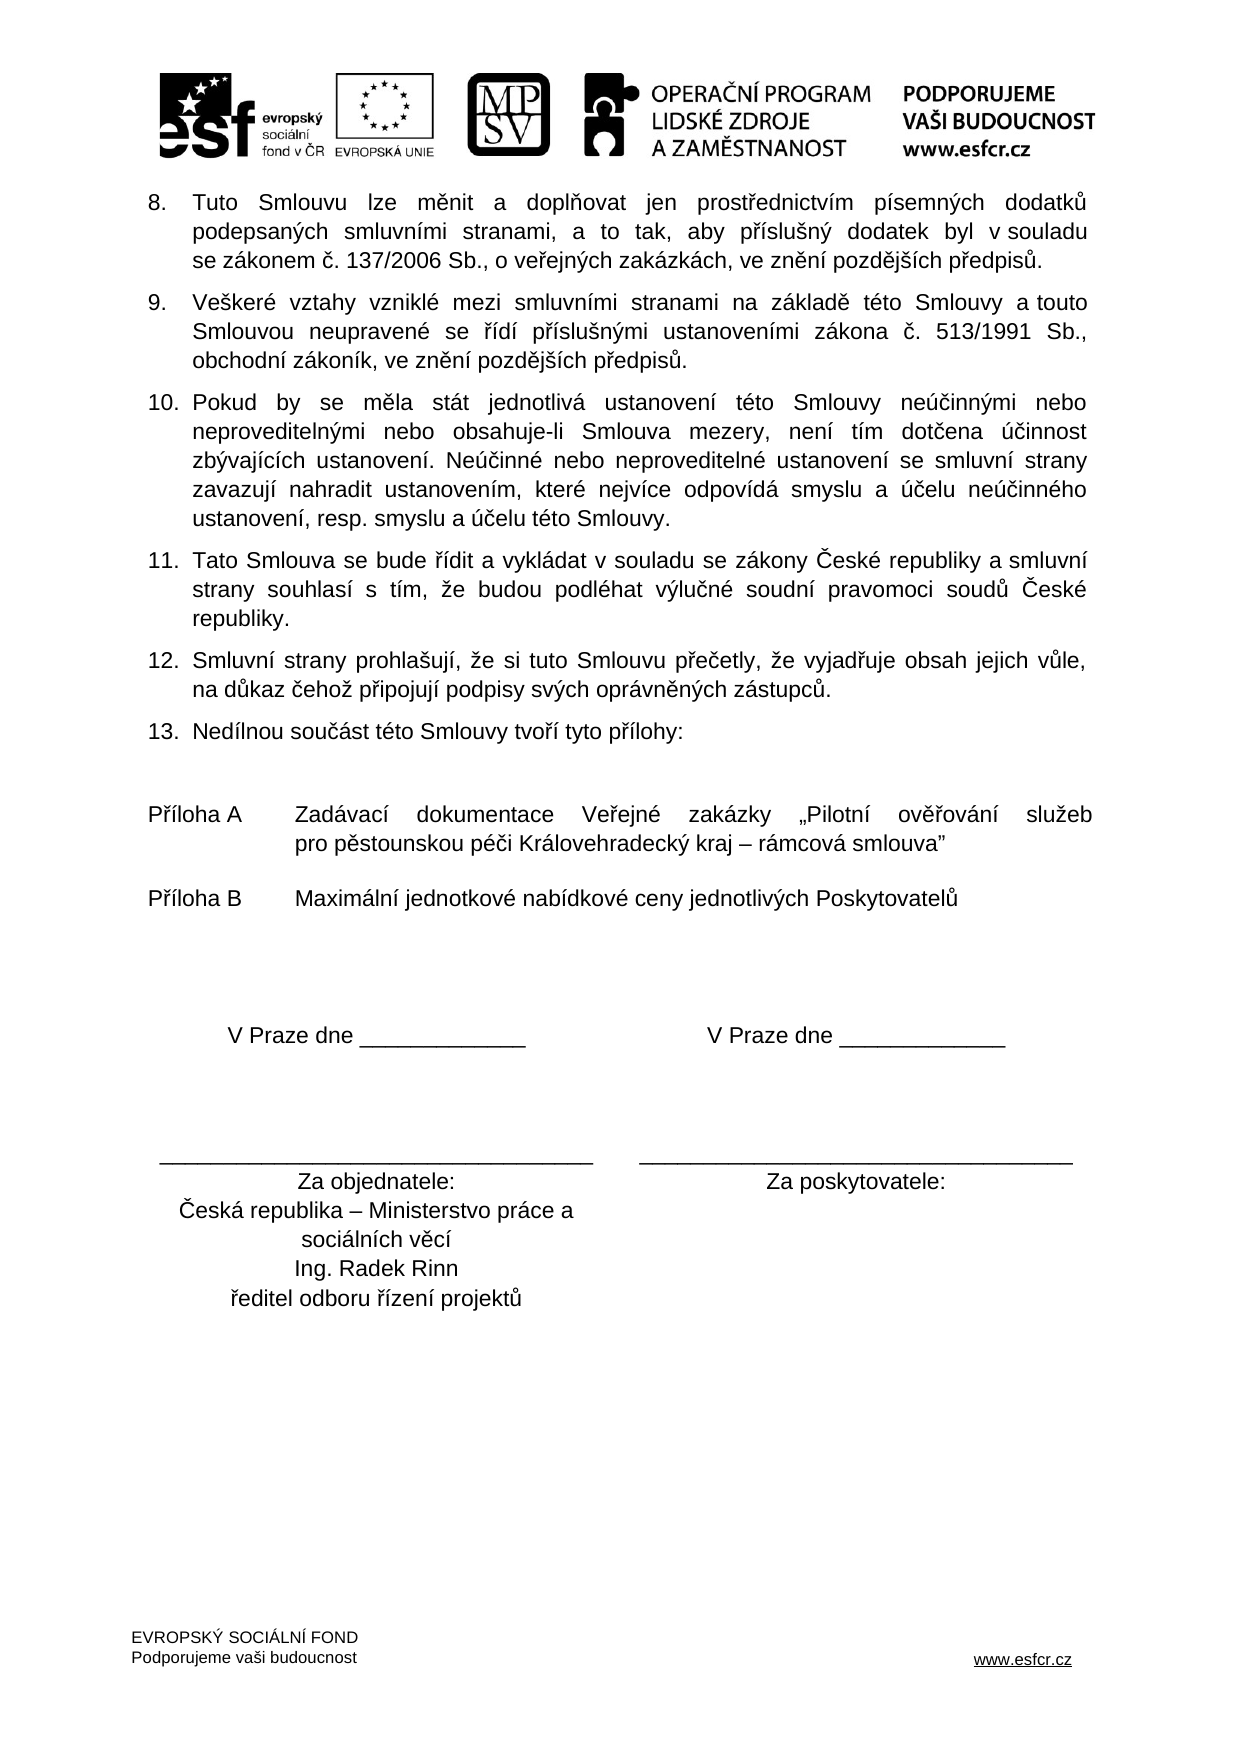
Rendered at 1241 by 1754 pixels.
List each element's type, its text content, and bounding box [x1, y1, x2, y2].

list Tato Smlouva se bude řídit a vykládat v souladu se zákony České republiky a smluvní strany souhlasí s tím, že budou podléhat výlučné soudní pravomoci soudů České republiky. [148, 544, 1087, 632]
list Pokud by se měla stát jednotlivá ustanovení této Smlouvy neúčinnými nebo neproveditelnými nebo obsahuje-li Smlouva mezery, není tím dotčena účinnost zbývajících ustanovení. Neúčinné nebo neproveditelné ustanovení se smluvní strany zavazují nahradit ustanovením, které nejvíce odpovídá smyslu a účelu neúčinného ustanovení, resp. smyslu a účelu této Smlouvy. [148, 386, 1087, 532]
table_cell __________________________________ Za objednatele: Česká republika – Ministerstvo práce a sociálních věcí Ing. Radek Rinn ředitel odboru řízení projektů [136, 1048, 616, 1369]
table_cell __________________________________ Za poskytovatele: [616, 1048, 1096, 1369]
table_header V Praze dne _____________ [136, 1019, 616, 1048]
picture [159, 73, 1096, 162]
list Tuto Smlouvu lze měnit a doplňovat jen prostřednictvím písemných dodatků podepsaných smluvními stranami, a to tak, aby příslušný dodatek byl v souladu se zákonem č. 137/2006 Sb., o veřejných zakázkách, ve znění pozdějších předpisů. [148, 186, 1087, 273]
list Veškeré vztahy vzniklé mezi smluvními stranami na základě této Smlouvy a touto Smlouvou neupravené se řídí příslušnými ustanoveními zákona č. 513/1991 Sb., obchodní zákoník, ve znění pozdějších předpisů. [148, 286, 1087, 373]
text Příloha B Maximální jednotkové nabídkové ceny jednotlivých Poskytovatelů [148, 882, 1093, 911]
list Smluvní strany prohlašují, že si tuto Smlouvu přečetly, že vyjadřuje obsah jejich vůle, na důkaz čehož připojují podpisy svých oprávněných zástupců. [148, 644, 1087, 702]
list Nedílnou součást této Smlouvy tvoří tyto přílohy: [148, 715, 1087, 744]
text Příloha A Zadávací dokumentace Veřejné zakázky „Pilotní ověřování služeb pro pěstounskou péči Královehradecký kraj – rámcová smlouva” [148, 798, 1093, 857]
table_header V Praze dne _____________ [616, 1019, 1096, 1048]
